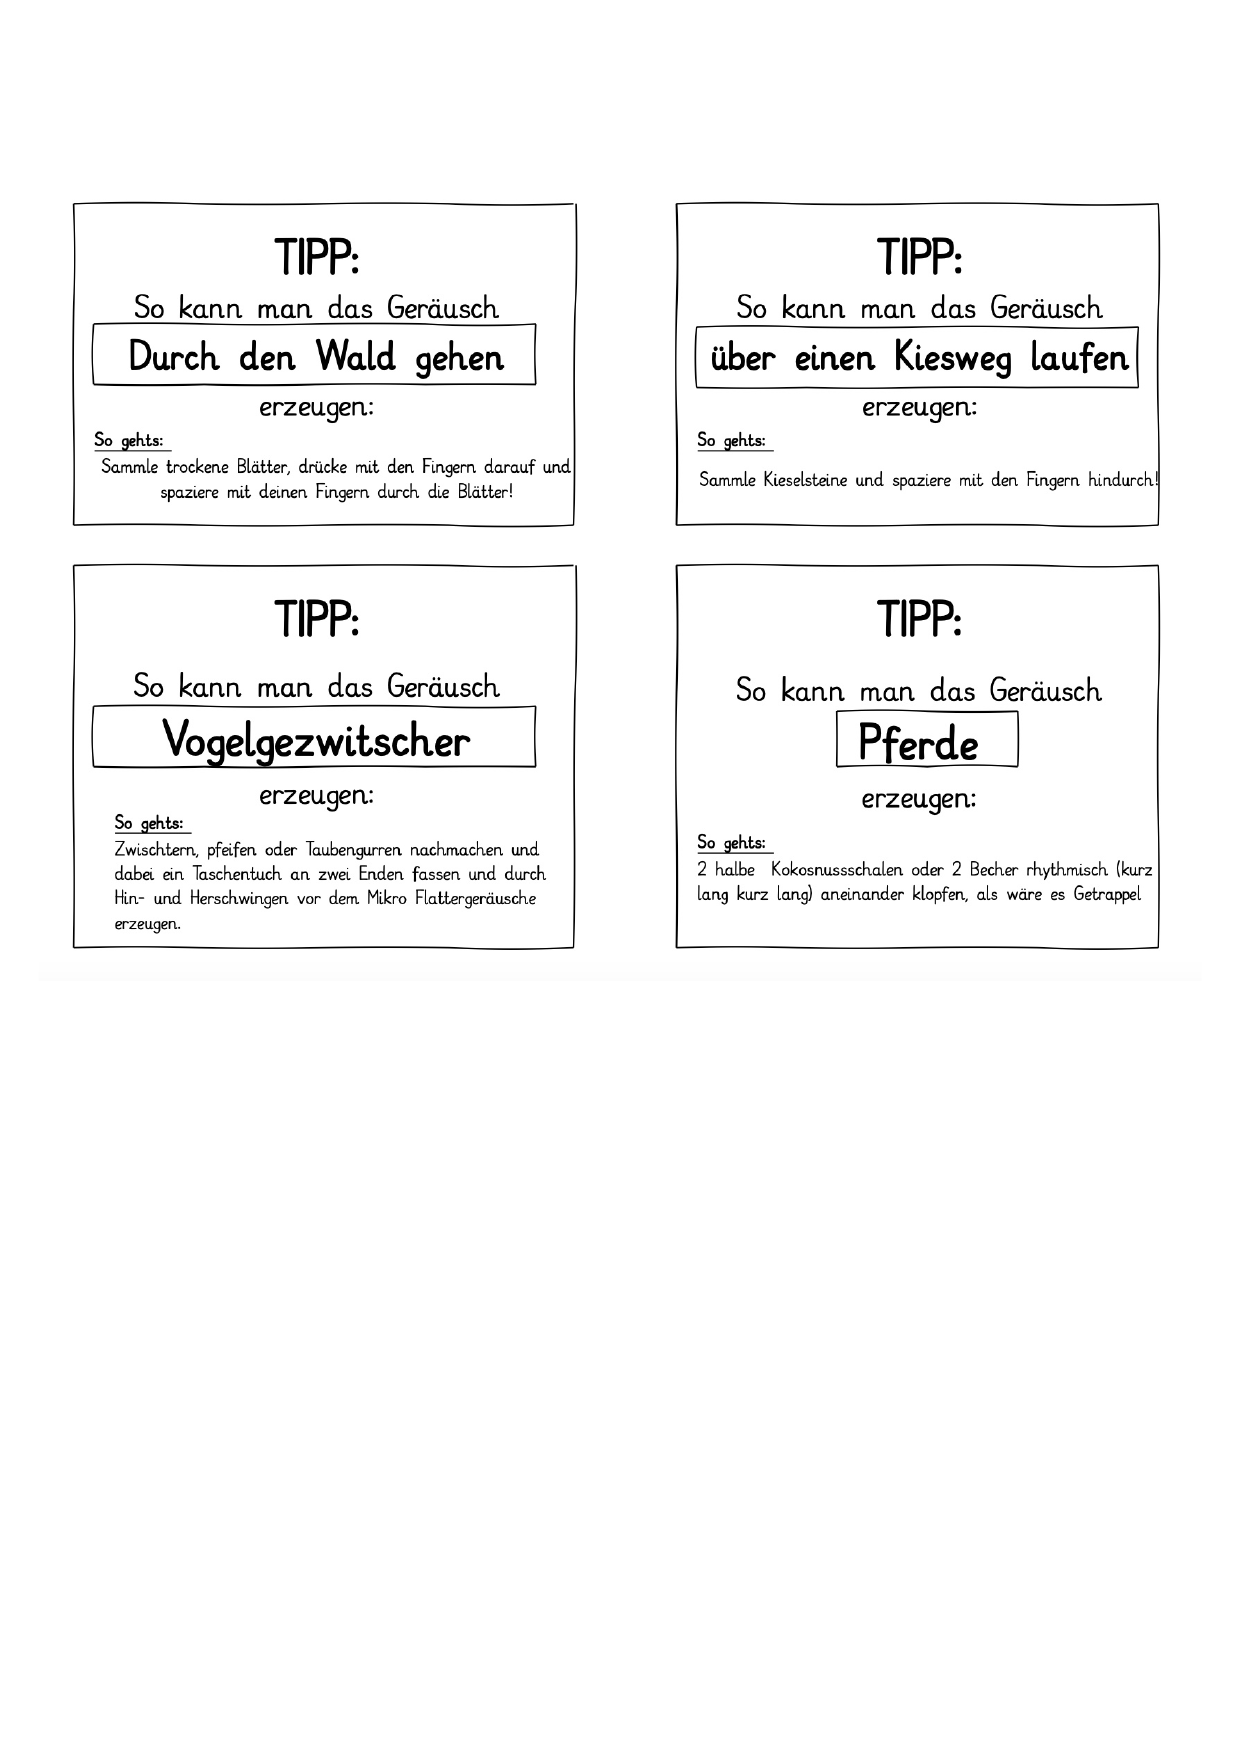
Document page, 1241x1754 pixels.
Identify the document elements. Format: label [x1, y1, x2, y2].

picture [38, 171, 1202, 981]
